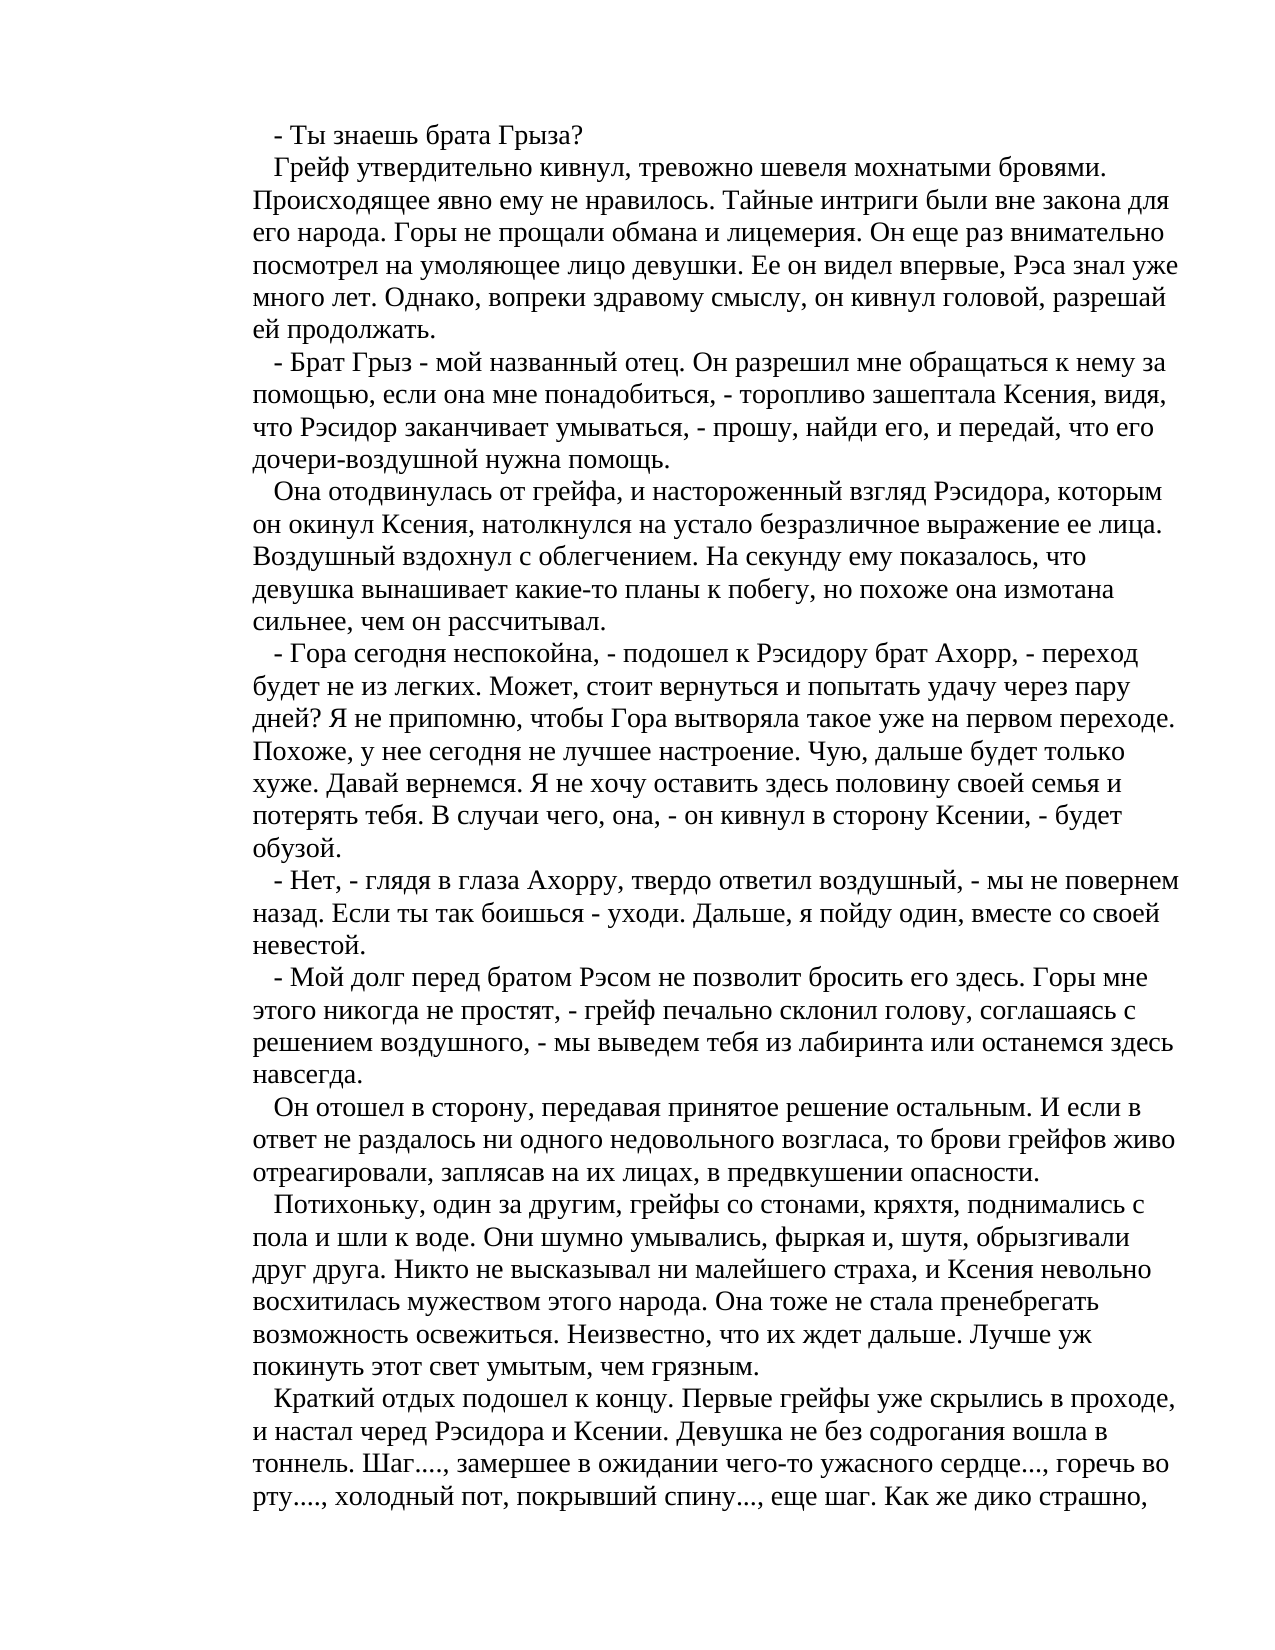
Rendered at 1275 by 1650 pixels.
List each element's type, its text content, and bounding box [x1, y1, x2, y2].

text Потихоньку, один за другим, грейфы со стонами, кряхтя, поднимались с пола и шли к воде. Они шумно умывались, фыркая и, шутя, обрызгивали друг друга. Никто не высказывал ни малейшего страха, и Ксения невольно восхитилась мужеством этого народа. Она тоже не стала пренебрегать возможность освежиться. Неизвестно, что их ждет дальше. Лучше уж покинуть этот свет умытым, чем грязным. [252, 1187, 1186, 1382]
text - Ты знаешь брата Грыза? [252, 118, 1186, 151]
text - Мой долг перед братом Рэсом не позволит бросить его здесь. Горы мне этого никогда не простят, - грейф печально склонил голову, соглашаясь с решением воздушного, - мы выведем тебя из лабиринта или останемся здесь навсегда. [252, 960, 1186, 1090]
text - Нет, - глядя в глаза Ахорру, твердо ответил воздушный, - мы не повернем назад. Если ты так боишься - уходи. Дальше, я пойду один, вместе со своей невестой. [252, 863, 1186, 960]
text Он отошел в сторону, передавая принятое решение остальным. И если в ответ не раздалось ни одного недовольного возгласа, то брови грейфов живо отреагировали, заплясав на их лицах, в предвкушении опасности. [252, 1090, 1186, 1187]
text - Брат Грыз - мой названный отец. Он разрешил мне обращаться к нему за помощью, если она мне понадобиться, - торопливо зашептала Ксения, видя, что Рэсидор заканчивает умываться, - прошу, найди его, и передай, что его дочери-воздушной нужна помощь. [252, 345, 1186, 474]
text - Гора сегодня неспокойна, - подошел к Рэсидору брат Ахорр, - переход будет не из легких. Может, стоит вернуться и попытать удачу через пару дней? Я не припомню, чтобы Гора вытворяла такое уже на первом переходе. Похоже, у нее сегодня не лучшее настроение. Чую, дальше будет только хуже. Давай вернемся. Я не хочу оставить здесь половину своей семья и потерять тебя. В случаи чего, она, - он кивнул в сторону Ксении, - будет обузой. [252, 636, 1186, 863]
text Грейф утвердительно кивнул, тревожно шевеля мохнатыми бровями. Происходящее явно ему не нравилось. Тайные интриги были вне закона для его народа. Горы не прощали обмана и лицемерия. Он еще раз внимательно посмотрел на умоляющее лицо девушки. Ее он видел впервые, Рэса знал уже много лет. Однако, вопреки здравому смыслу, он кивнул головой, разрешай ей продолжать. [252, 151, 1186, 345]
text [252, 1382, 1186, 1511]
text Она отодвинулась от грейфа, и настороженный взгляд Рэсидора, которым он окинул Ксения, натолкнулся на устало безразличное выражение ее лица. Воздушный вздохнул с облегчением. На секунду ему показалось, что девушка вынашивает какие-то планы к побегу, но похоже она измотана сильнее, чем он рассчитывал. [252, 474, 1186, 636]
